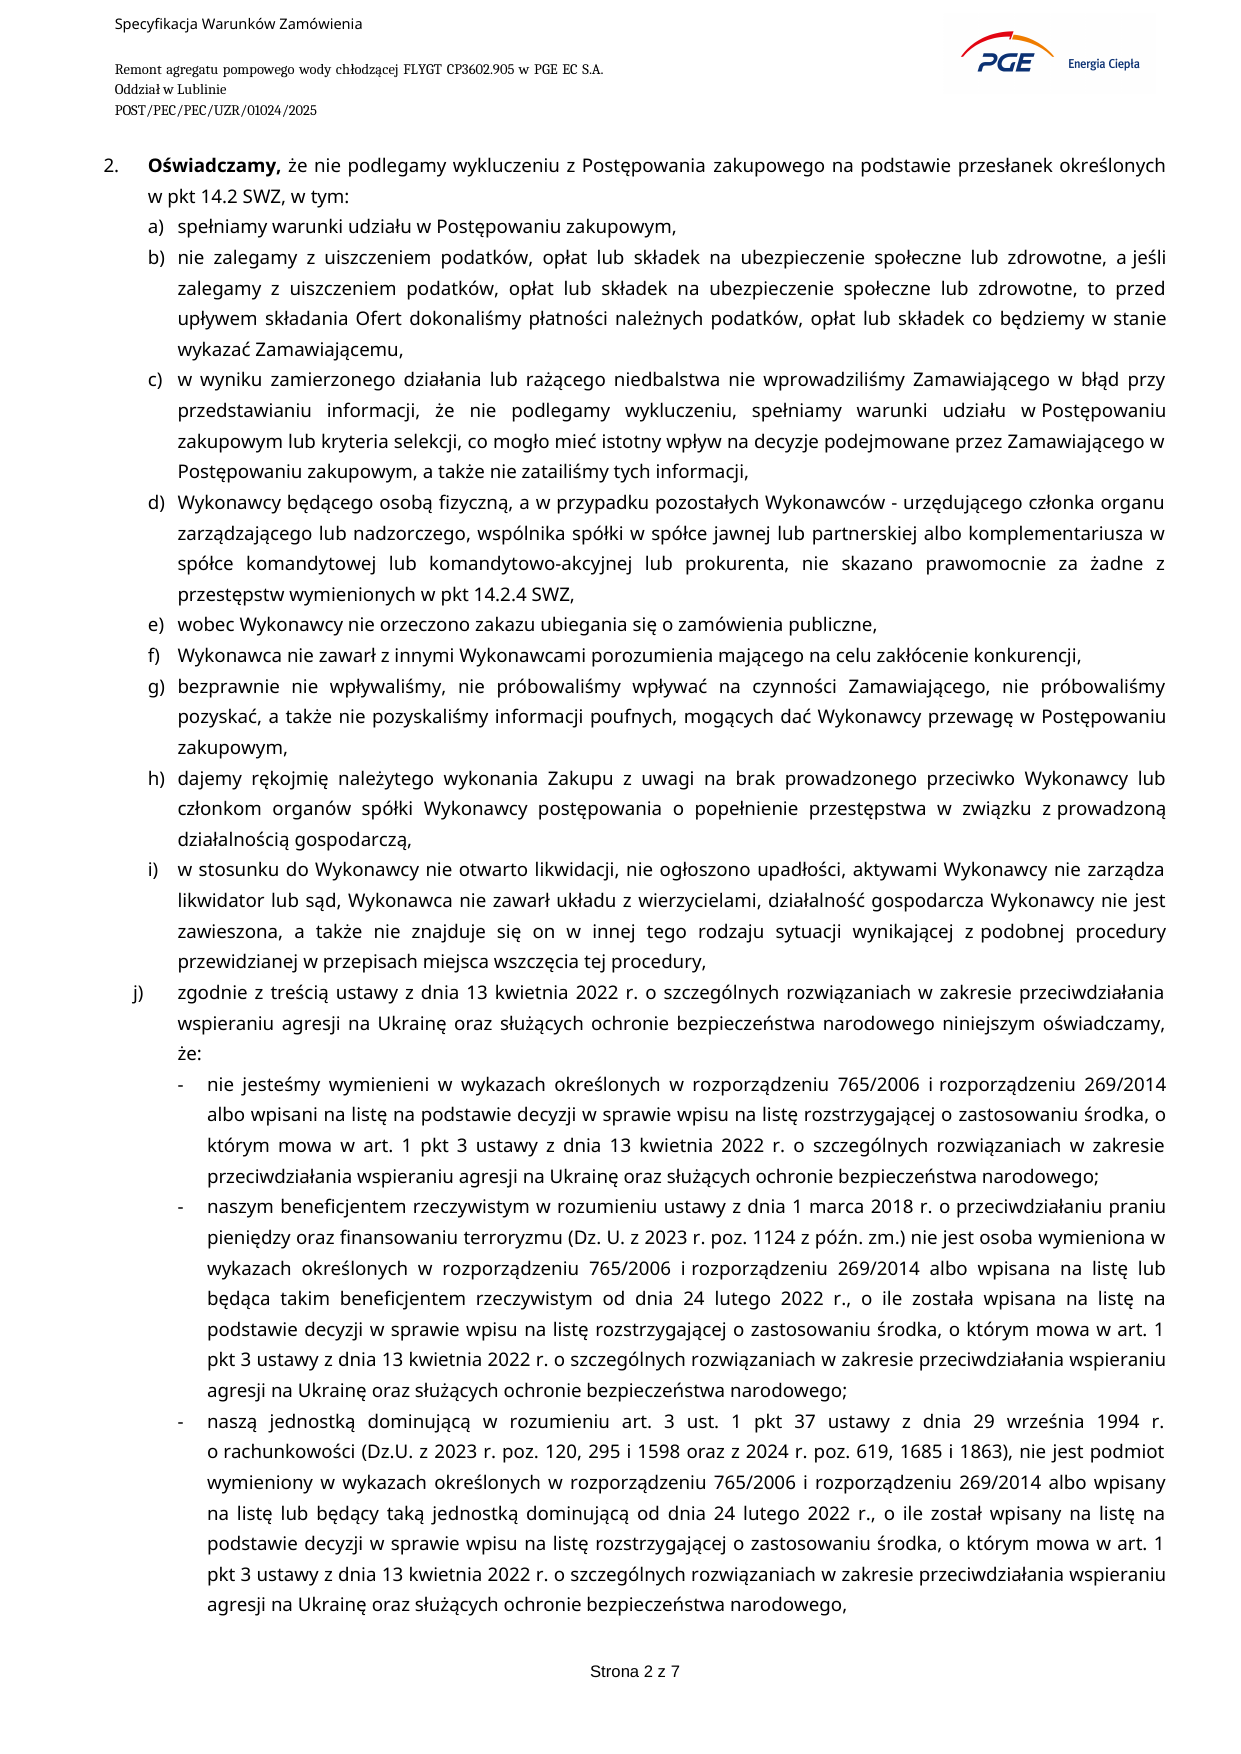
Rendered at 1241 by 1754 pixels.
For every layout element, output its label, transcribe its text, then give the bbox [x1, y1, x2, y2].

list - nie jesteśmy wymienieni w wykazach określonych w rozporządzeniu 765/2006 i rozporządzeniu 269/2014 albo wpisani na listę na podstawie decyzji w sprawie wpisu na listę rozstrzygającej o zastosowaniu środka, o którym mowa w art. 1 pkt 3 ustawy z dnia 13 kwietnia 2022 r. o szczególnych rozwiązaniach w zakresie przeciwdziałania wspieraniu agresji na Ukrainę oraz służących ochronie bezpieczeństwa narodowego; [177, 1071, 1166, 1188]
list nie zalegamy z uiszczeniem podatków, opłat lub składek na ubezpieczenie społeczne lub zdrowotne, a jeśli zalegamy z uiszczeniem podatków, opłat lub składek na ubezpieczenie społeczne lub zdrowotne, to przed upływem składania Ofert dokonaliśmy płatności należnych podatków, opłat lub składek co będziemy w stanie wykazać Zamawiającemu, [148, 244, 1166, 362]
list wobec Wykonawcy nie orzeczono zakazu ubiegania się o zamówienia publiczne, [148, 612, 1166, 637]
list - naszą jednostką dominującą w rozumieniu art. 3 ust. 1 pkt 37 ustawy z dnia 29 września 1994 r. o rachunkowości (Dz.U. z 2023 r. poz. 120, 295 i 1598 oraz z 2024 r. poz. 619, 1685 i 1863), nie jest podmiot wymieniony w wykazach określonych w rozporządzeniu 765/2006 i rozporządzeniu 269/2014 albo wpisany na listę lub będący taką jednostką dominującą od dnia 24 lutego 2022 r., o ile został wpisany na listę na podstawie decyzji w sprawie wpisu na listę rozstrzygającej o zastosowaniu środka, o którym mowa w art. 1 pkt 3 ustawy z dnia 13 kwietnia 2022 r. o szczególnych rozwiązaniach w zakresie przeciwdziałania wspieraniu agresji na Ukrainę oraz służących ochronie bezpieczeństwa narodowego, [177, 1408, 1166, 1617]
list w wyniku zamierzonego działania lub rażącego niedbalstwa nie wprowadziliśmy Zamawiającego w błąd przy przedstawianiu informacji, że nie podlegamy wykluczeniu, spełniamy warunki udziału w Postępowaniu zakupowym lub kryteria selekcji, co mogło mieć istotny wpływ na decyzje podejmowane przez Zamawiającego w Postępowaniu zakupowym, a także nie zatailiśmy tych informacji, [148, 367, 1166, 484]
list dajemy rękojmię należytego wykonania Zakupu z uwagi na brak prowadzonego przeciwko Wykonawcy lub członkom organów spółki Wykonawcy postępowania o popełnienie przestępstwa w związku z prowadzoną działalnością gospodarczą, [148, 765, 1166, 852]
list Wykonawcy będącego osobą fizyczną, a w przypadku pozostałych Wykonawców - urzędującego członka organu zarządzającego lub nadzorczego, wspólnika spółki w spółce jawnej lub partnerskiej albo komplementariusza w spółce komandytowej lub komandytowo-akcyjnej lub prokurenta, nie skazano prawomocnie za żadne z przestępstw wymienionych w pkt 14.2.4 SWZ, [148, 489, 1166, 607]
list bezprawnie nie wpływaliśmy, nie próbowaliśmy wpływać na czynności Zamawiającego, nie próbowaliśmy pozyskać, a także nie pozyskaliśmy informacji poufnych, mogących dać Wykonawcy przewagę w Postępowaniu zakupowym, [148, 673, 1166, 760]
list - naszym beneficjentem rzeczywistym w rozumieniu ustawy z dnia 1 marca 2018 r. o przeciwdziałaniu praniu pieniędzy oraz finansowaniu terroryzmu (Dz. U. z 2023 r. poz. 1124 z późn. zm.) nie jest osoba wymieniona w wykazach określonych w rozporządzeniu 765/2006 i rozporządzeniu 269/2014 albo wpisana na listę lub będąca takim beneficjentem rzeczywistym od dnia 24 lutego 2022 r., o ile została wpisana na listę na podstawie decyzji w sprawie wpisu na listę rozstrzygającej o zastosowaniu środka, o którym mowa w art. 1 pkt 3 ustawy z dnia 13 kwietnia 2022 r. o szczególnych rozwiązaniach w zakresie przeciwdziałania wspieraniu agresji na Ukrainę oraz służących ochronie bezpieczeństwa narodowego; [177, 1194, 1166, 1403]
list spełniamy warunki udziału w Postępowaniu zakupowym, [148, 214, 1166, 239]
list Oświadczamy, że nie podlegamy wykluczeniu z Postępowania zakupowego na podstawie przesłanek określonych w pkt 14.2 SWZ, w tym: [103, 152, 1166, 208]
list Wykonawca nie zawarł z innymi Wykonawcami porozumienia mającego na celu zakłócenie konkurencji, [148, 642, 1166, 668]
picture [943, 13, 1156, 94]
list w stosunku do Wykonawcy nie otwarto likwidacji, nie ogłoszono upadłości, aktywami Wykonawcy nie zarządza likwidator lub sąd, Wykonawca nie zawarł układu z wierzycielami, działalność gospodarcza Wykonawcy nie jest zawieszona, a także nie znajduje się on w innej tego rodzaju sytuacji wynikającej z podobnej procedury przewidzianej w przepisach miejsca wszczęcia tej procedury, [148, 857, 1166, 974]
list zgodnie z treścią ustawy z dnia 13 kwietnia 2022 r. o szczególnych rozwiązaniach w zakresie przeciwdziałania wspieraniu agresji na Ukrainę oraz służących ochronie bezpieczeństwa narodowego niniejszym oświadczamy, że: [133, 979, 1166, 1066]
